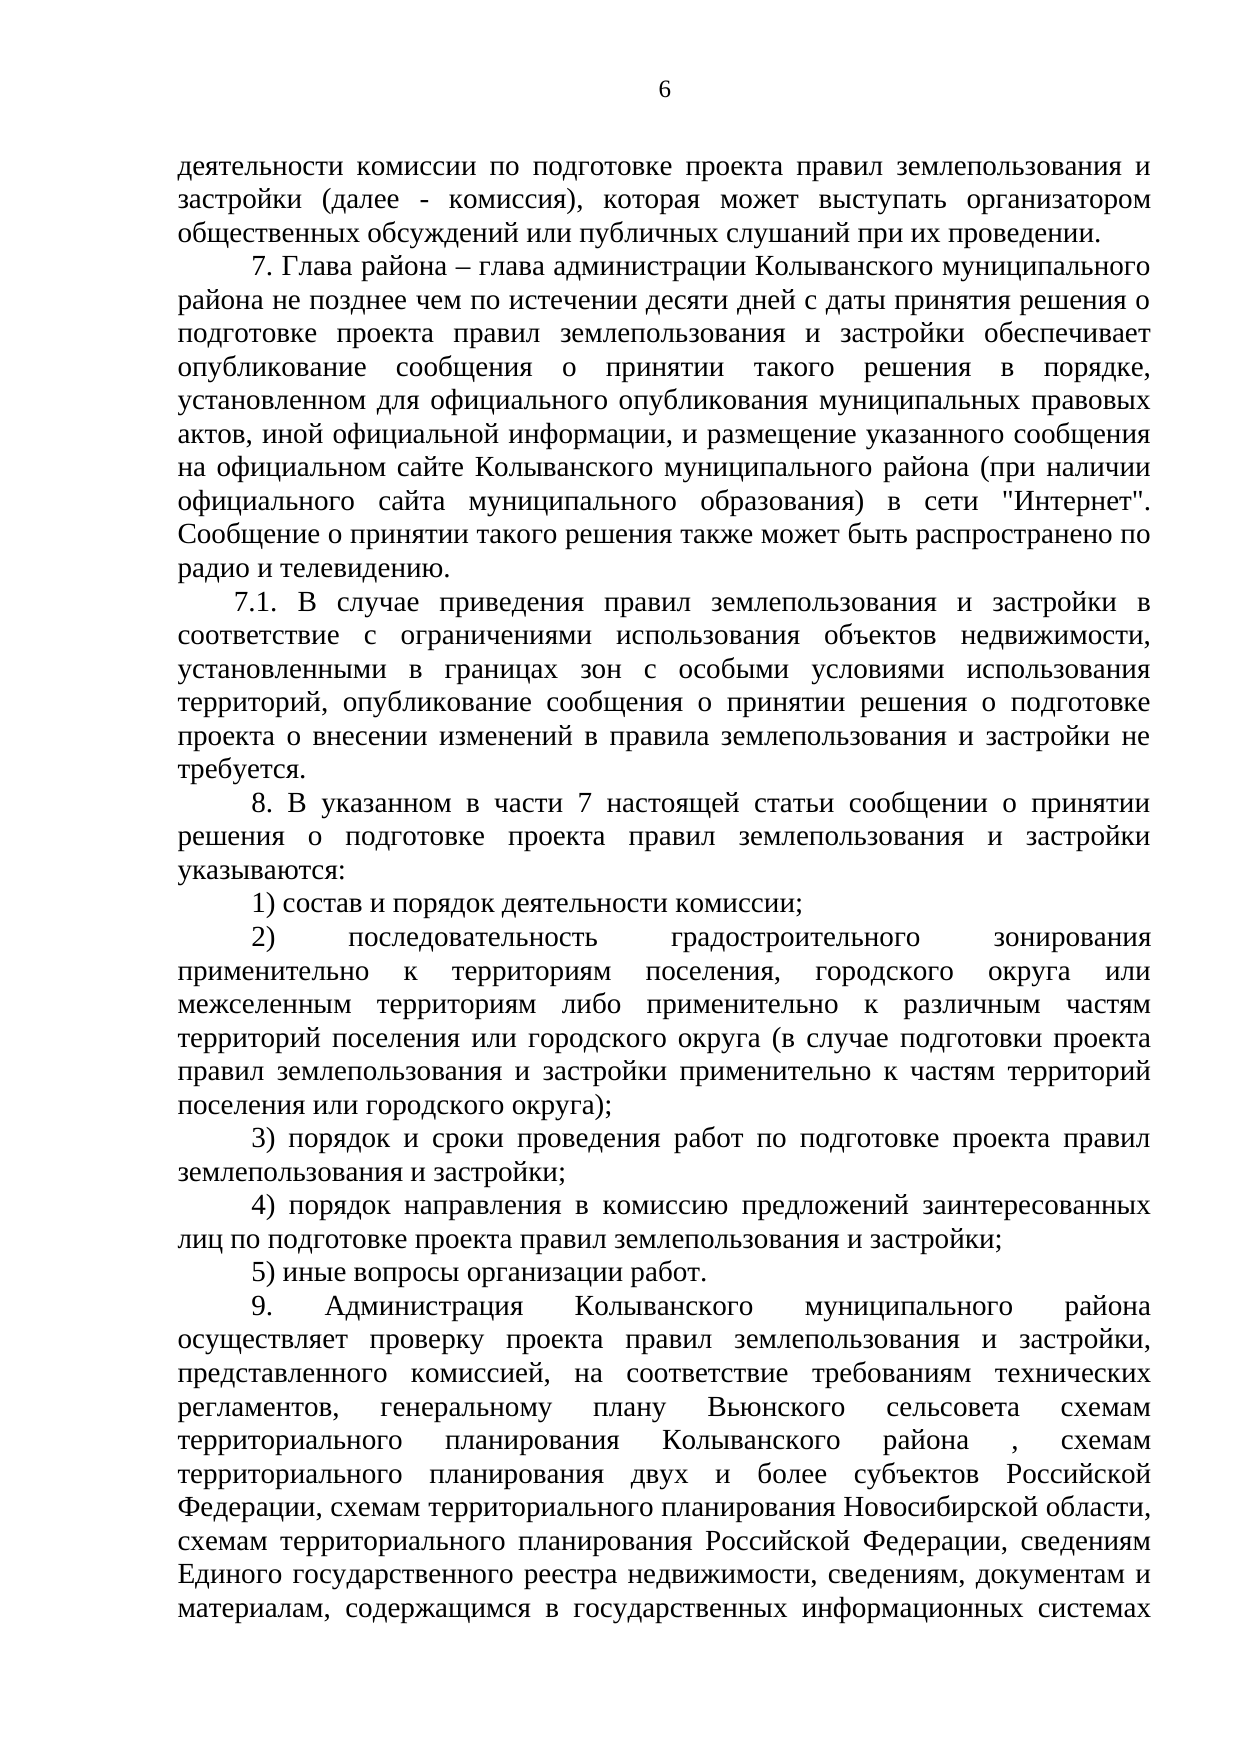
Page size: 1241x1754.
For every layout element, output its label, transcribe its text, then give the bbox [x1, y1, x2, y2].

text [177, 1288, 1152, 1623]
text 5) иные вопросы организации работ. [177, 1254, 1152, 1288]
text 7. Глава района – глава администрации Колыванского муниципального района не позднее чем по истечении десяти дней с даты принятия решения о подготовке проекта правил землепользования и застройки обеспечивает опубликование сообщения о принятии такого решения в порядке, установленном для официального опубликования муниципальных правовых актов, иной официальной информации, и размещение указанного сообщения на официальном сайте Колыванского муниципального района (при наличии официального сайта муниципального образования) в сети "Интернет". Сообщение о принятии такого решения также может быть распространено по радио и телевидению. [177, 248, 1152, 584]
text 8. В указанном в части 7 настоящей статьи сообщении о принятии решения о подготовке проекта правил землепользования и застройки указываются: [177, 785, 1152, 886]
text 3) порядок и сроки проведения работ по подготовке проекта правил землепользования и застройки; [177, 1120, 1152, 1187]
text 1) состав и порядок деятельности комиссии; [177, 886, 1152, 919]
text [177, 148, 1152, 248]
text 7.1. В случае приведения правил землепользования и застройки в соответствие с ограничениями использования объектов недвижимости, установленными в границах зон с особыми условиями использования территорий, опубликование сообщения о принятии решения о подготовке проекта о внесении изменений в правила землепользования и застройки не требуется. [177, 584, 1152, 785]
text 2) последовательность градостроительного зонирования применительно к территориям поселения, городского округа или межселенным территориям либо применительно к различным частям территорий поселения или городского округа (в случае подготовки проекта правил землепользования и застройки применительно к частям территорий поселения или городского округа); [177, 919, 1152, 1120]
text 4) порядок направления в комиссию предложений заинтересованных лиц по подготовке проекта правил землепользования и застройки; [177, 1187, 1152, 1254]
